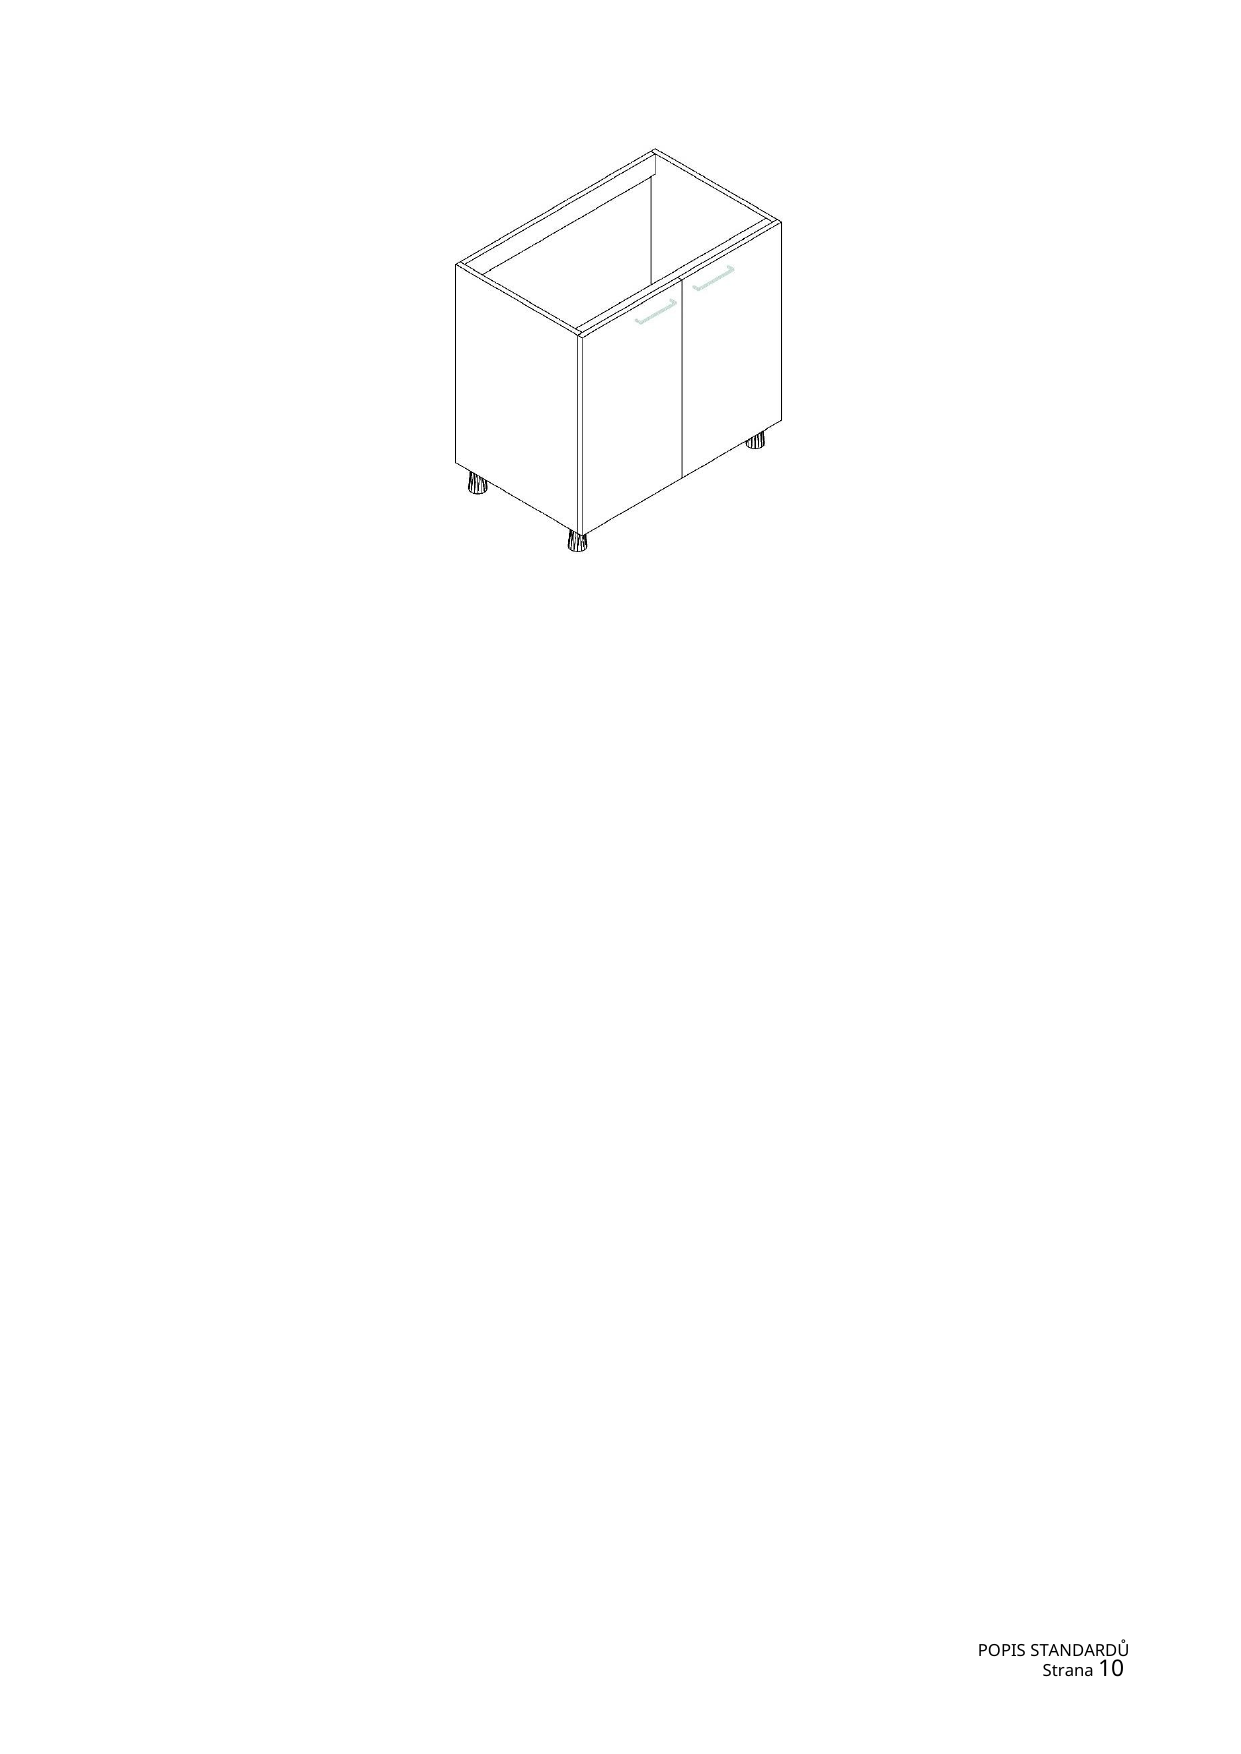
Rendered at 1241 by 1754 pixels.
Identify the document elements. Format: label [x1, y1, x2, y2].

picture [455, 145, 783, 554]
